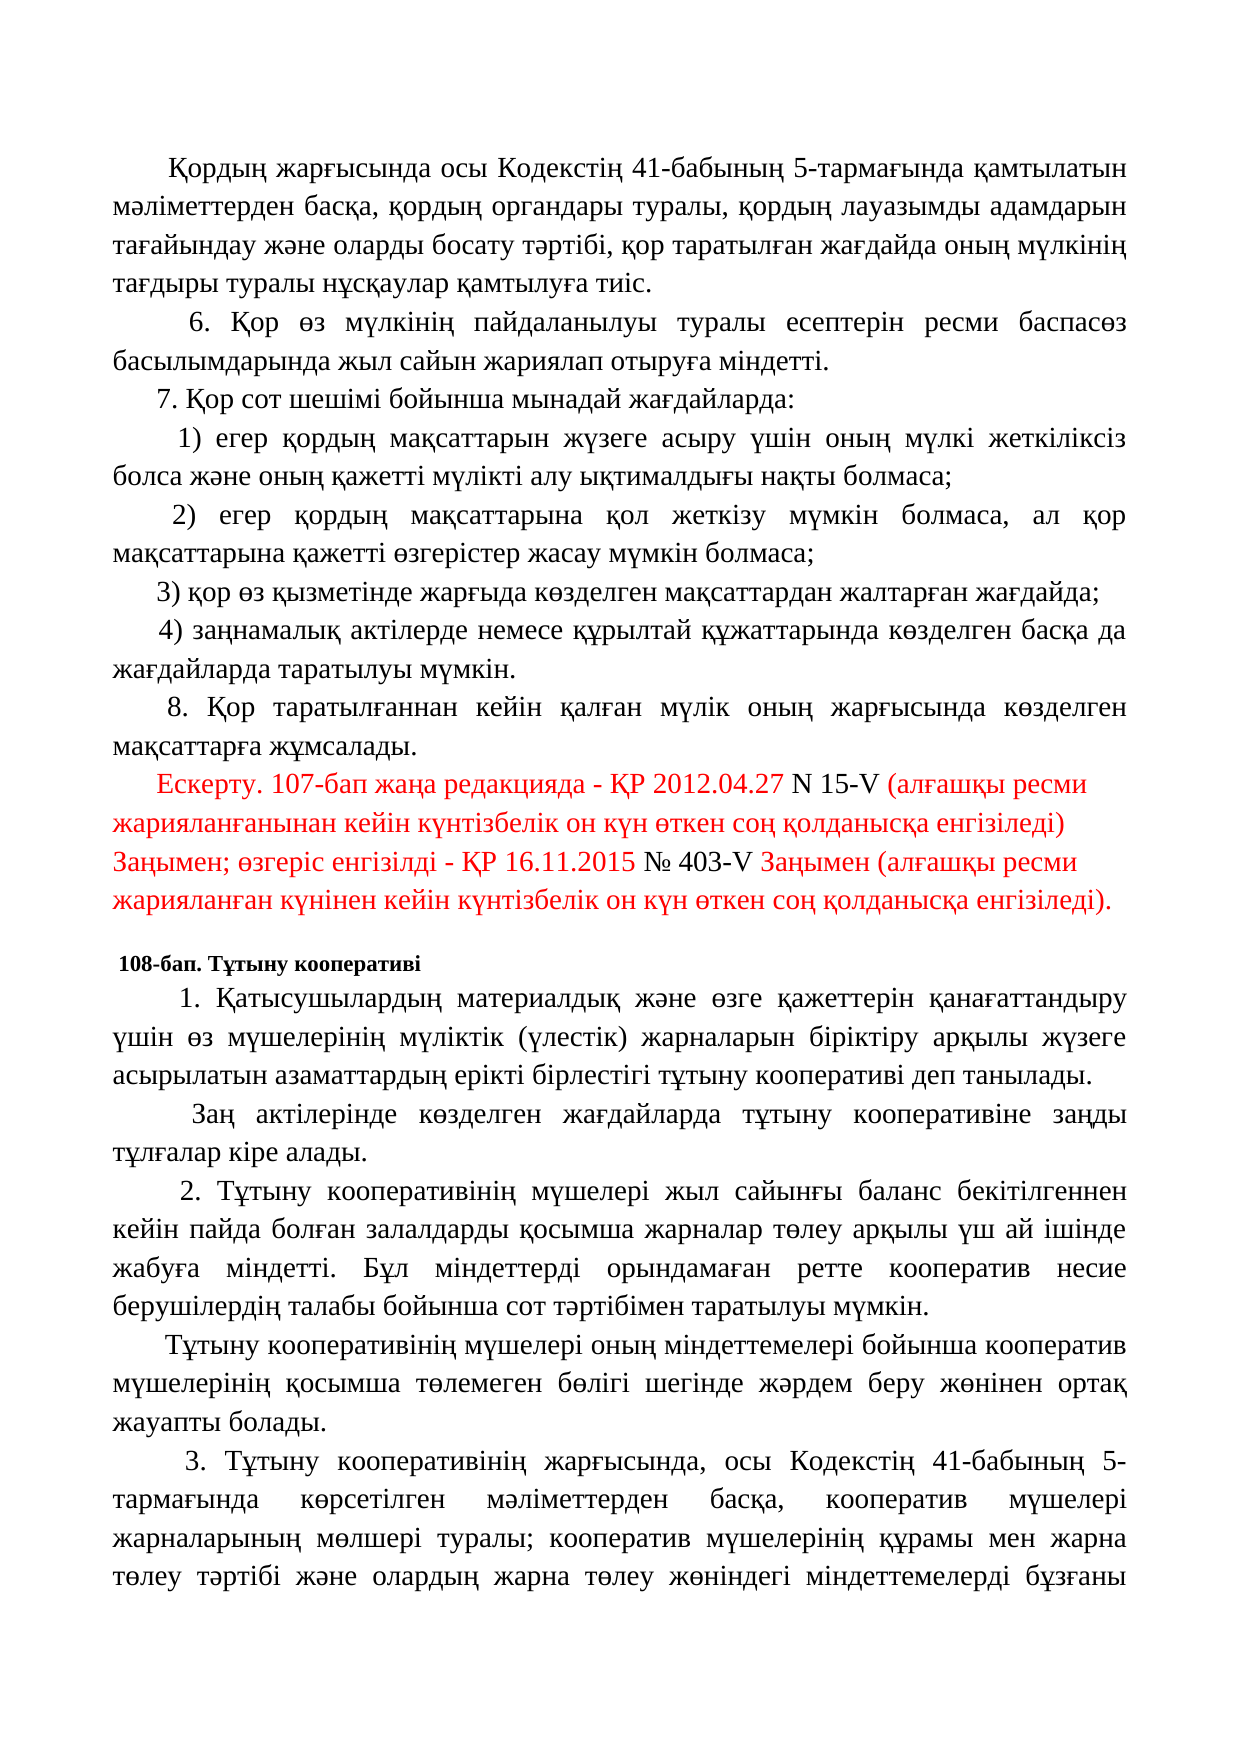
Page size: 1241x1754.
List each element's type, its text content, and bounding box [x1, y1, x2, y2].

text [112, 1443, 1128, 1592]
text 3) қор өз қызметiнде жарғыда көзделген мақсаттардан жалтарған жағдайда; [112, 574, 1128, 607]
text 2. Тұтыну кооперативiнiң мүшелерi жыл сайынғы баланс бекiтiлгеннен кейiн пайда болған залалдарды қосымша жарналар төлеу арқылы үш ай iшiнде жабуға мiндеттi. Бұл мiндеттердi орындамаған ретте кооператив несие берушiлердiң талабы бойынша сот тәртiбiмен таратылуы мүмкiн. [112, 1173, 1128, 1322]
text 108-бап. Тұтыну кооперативi [112, 950, 1128, 976]
text Қордың жарғысында осы Кодекстiң 41-бабының 5-тармағында қамтылатын мәлiметтерден басқа, қордың органдары туралы, қордың лауазымды адамдарын тағайындау және оларды босату тәртiбi, қор таратылған жағдайда оның мүлкiнiң тағдыры туралы нұсқаулар қамтылуға тиiс. [112, 150, 1128, 299]
text 1) егер қордың мақсаттарын жүзеге асыру үшiн оның мүлкi жеткiлiксiз болса және оның қажеттi мүлiктi алу ықтималдығы нақты болмаса; [112, 420, 1128, 492]
text 7. Қор сот шешiмi бойынша мынадай жағдайларда: [112, 381, 1128, 415]
text 8. Қор таратылғаннан кейiн қалған мүлiк оның жарғысында көзделген мақсаттарға жұмсалады. [112, 689, 1128, 762]
text 1. Қатысушылардың материалдық және өзге қажеттерiн қанағаттандыру үшiн өз мүшелерiнiң мүлiктiк (үлестiк) жарналарын бiрiктiру арқылы жүзеге асырылатын азаматтардың ерiктi бiрлестiгi тұтыну кооперативi деп танылады. [112, 980, 1128, 1091]
text 2) егер қордың мақсаттарына қол жеткізу мүмкiн болмаса, ал қор мақсаттарына қажеттi өзгерiстер жасау мүмкiн болмаса; [112, 497, 1128, 569]
text 4) заңнамалық актілерде немесе құрылтай құжаттарында көзделген басқа да жағдайларда таратылуы мүмкін. [112, 612, 1128, 684]
text 6. Қор өз мүлкiнiң пайдаланылуы туралы есептерiн ресми баспасөз басылымдарында жыл сайын жариялап отыруға мiндеттi. [112, 304, 1128, 376]
text Заң актiлерiнде көзделген жағдайларда тұтыну кооперативiне заңды тұлғалар кiре алады. [112, 1096, 1128, 1168]
text Ескерту. 107-бап жаңа редакцияда - ҚР 2012.04.27 N 15-V (алғашқы ресми жарияланғанынан кейін күнтізбелік он күн өткен соң қолданысқа енгізіледі) Заңымен; өзгеріс енгізілді - ҚР 16.11.2015 № 403-V Заңымен (алғашқы ресми жарияланған күнінен кейін күнтізбелік он күн өткен соң қолданысқа енгізіледі). [112, 767, 1128, 946]
text Тұтыну кооперативiнiң мүшелерi оның мiндеттемелерi бойынша кооператив мүшелерiнiң қосымша төлемеген бөлiгi шегiнде жәрдем беру жөнiнен ортақ жауапты болады. [112, 1327, 1128, 1438]
